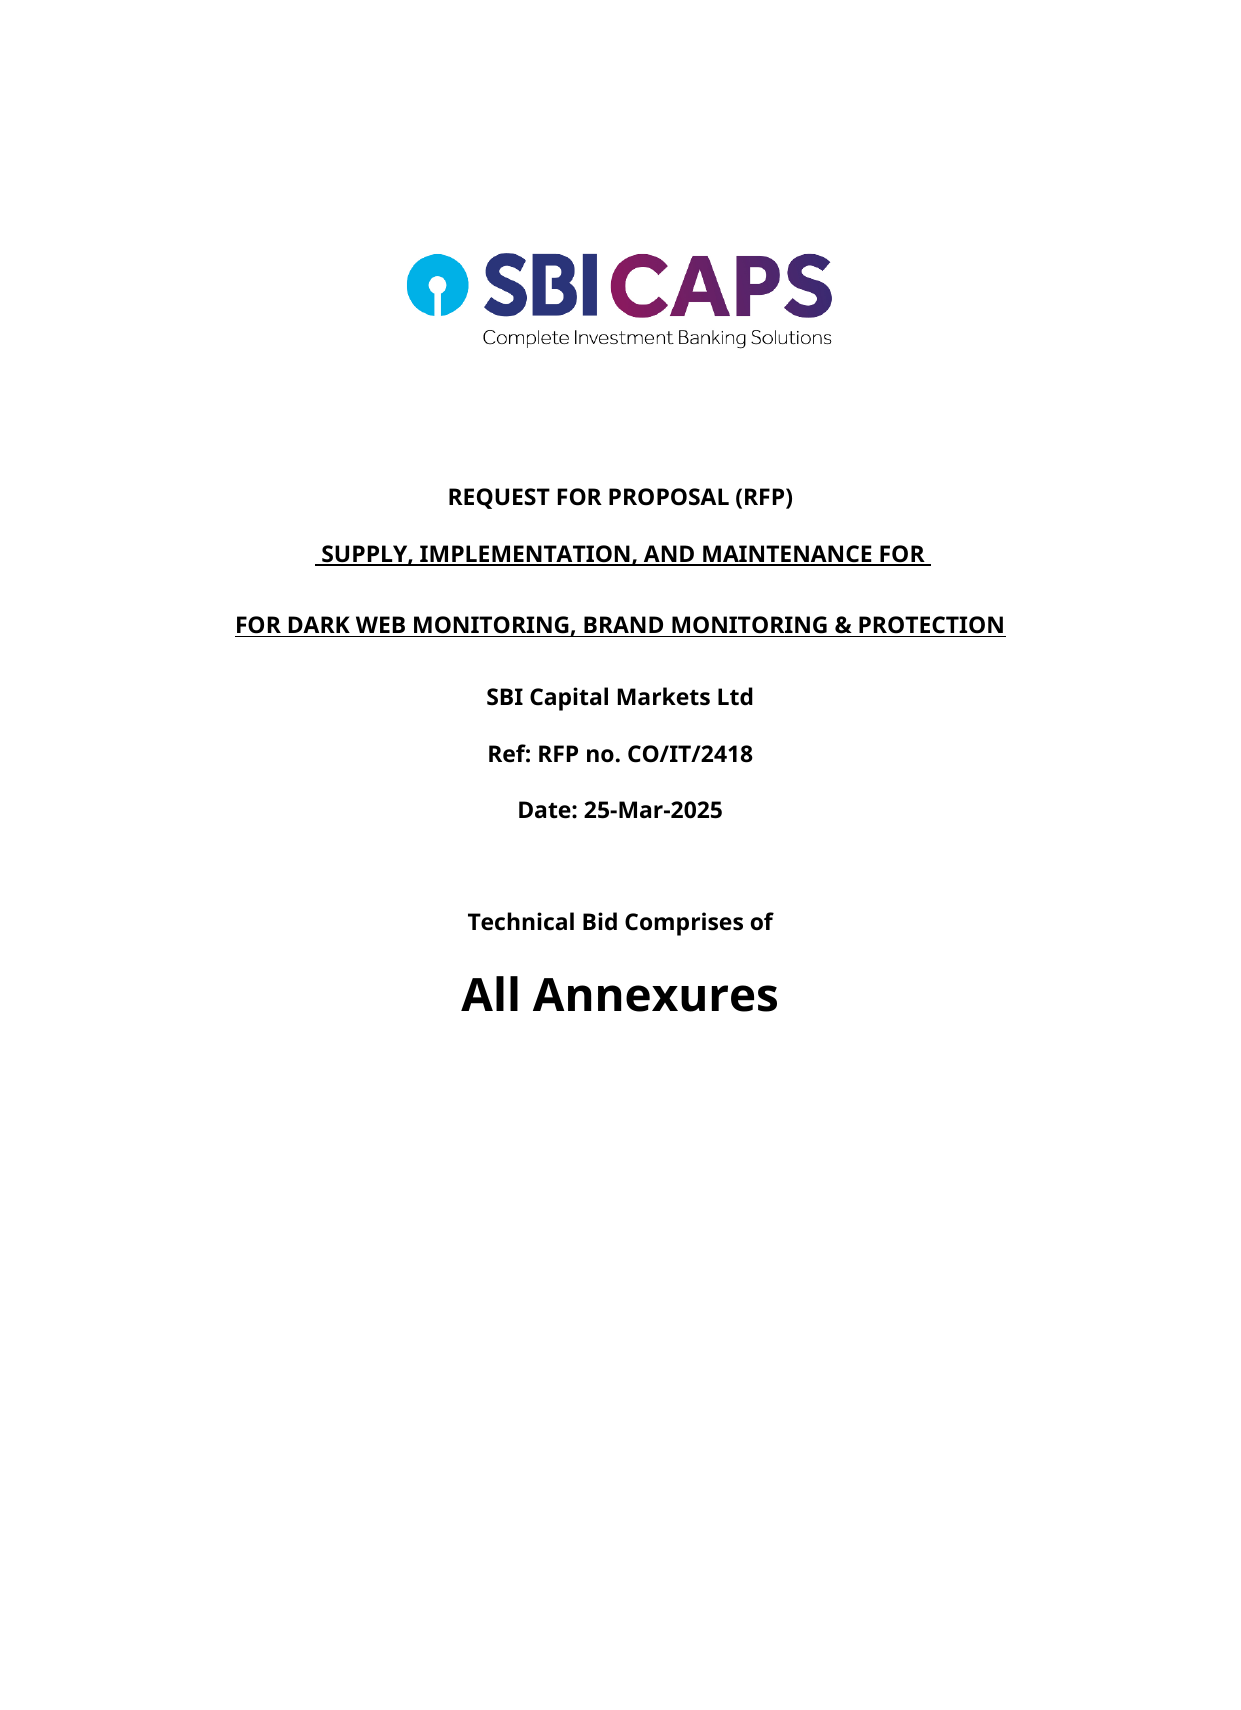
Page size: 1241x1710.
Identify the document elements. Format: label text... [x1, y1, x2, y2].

text Date: 25-Mar-2025 [75, 794, 1165, 825]
text REQUEST FOR PROPOSAL (RFP) [75, 481, 1165, 512]
text FOR DARK WEB MONITORING, BRAND MONITORING & PROTECTION [75, 609, 1165, 641]
text Technical Bid Comprises of [75, 906, 1165, 937]
picture [405, 243, 835, 350]
text All Annexures [75, 962, 1165, 1025]
text Ref: RFP no. CO/IT/2418 [75, 737, 1165, 769]
text SUPPLY, IMPLEMENTATION, AND MAINTENANCE FOR [75, 537, 1165, 569]
text SBI Capital Markets Ltd [75, 681, 1165, 712]
